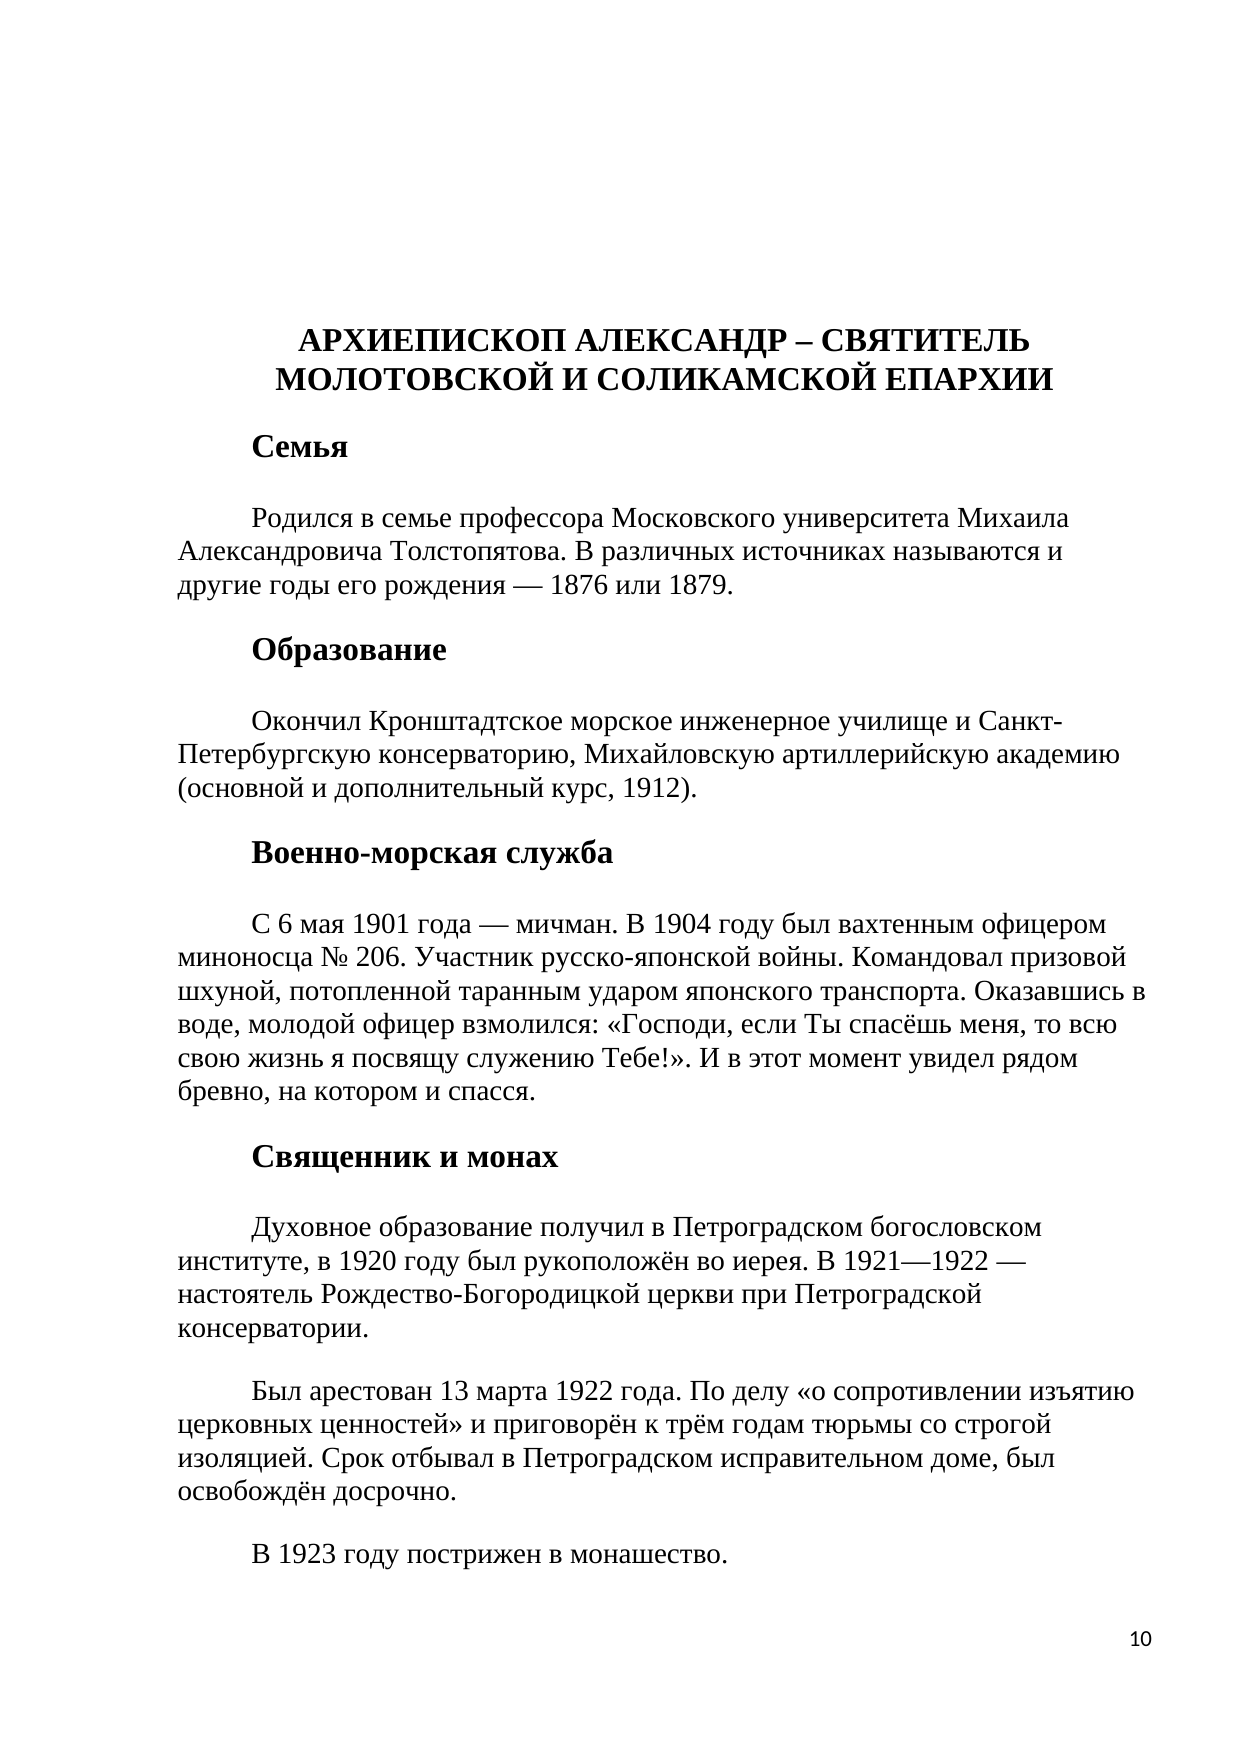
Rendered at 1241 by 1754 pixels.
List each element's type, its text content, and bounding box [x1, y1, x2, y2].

text С 6 мая 1901 года — мичман. В 1904 году был вахтенным офицером миноносца № 206. Участник русско-японской войны. Командовал призовой шхуной, потопленной таранным ударом японского транспорта. Оказавшись в воде, молодой офицер взмолился: «Господи, если Ты спасёшь меня, то всю свою жизнь я посвящу служению Тебе!». И в этот момент увидел рядом бревно, на котором и спасся. [177, 906, 1152, 1107]
text Духовное образование получил в Петроградском богословском институте, в 1920 году был рукоположён во иерея. В 1921—1922 — настоятель Рождество-Богородицкой церкви при Петроградской консерватории. [177, 1209, 1152, 1343]
text Окончил Кронштадтское морское инженерное училище и Санкт-Петербургскую консерваторию, Михайловскую артиллерийскую академию (основной и дополнительный курс, 1912). [177, 703, 1152, 803]
text АРХИЕПИСКОП АЛЕКСАНДР – СВЯТИТЕЛЬ МОЛОТОВСКОЙ И СОЛИКАМСКОЙ ЕПАРХИИ [177, 321, 1152, 397]
subtitle Священник и монах [177, 1136, 1152, 1174]
subtitle Военно-морская служба [177, 832, 1152, 871]
subtitle Образование [177, 629, 1152, 668]
text Был арестован 13 марта 1922 года. По делу «о сопротивлении изъятию церковных ценностей» и приговорён к трём годам тюрьмы со строгой изоляцией. Срок отбывал в Петроградском исправительном доме, был освобождён досрочно. [177, 1373, 1152, 1507]
text Родился в семье профессора Московского университета Михаила Александровича Толстопятова. В различных источниках называются и другие годы его рождения — 1876 или 1879. [177, 500, 1152, 600]
text В 1923 году пострижен в монашество. [177, 1536, 1152, 1569]
subtitle Семья [177, 426, 1152, 465]
